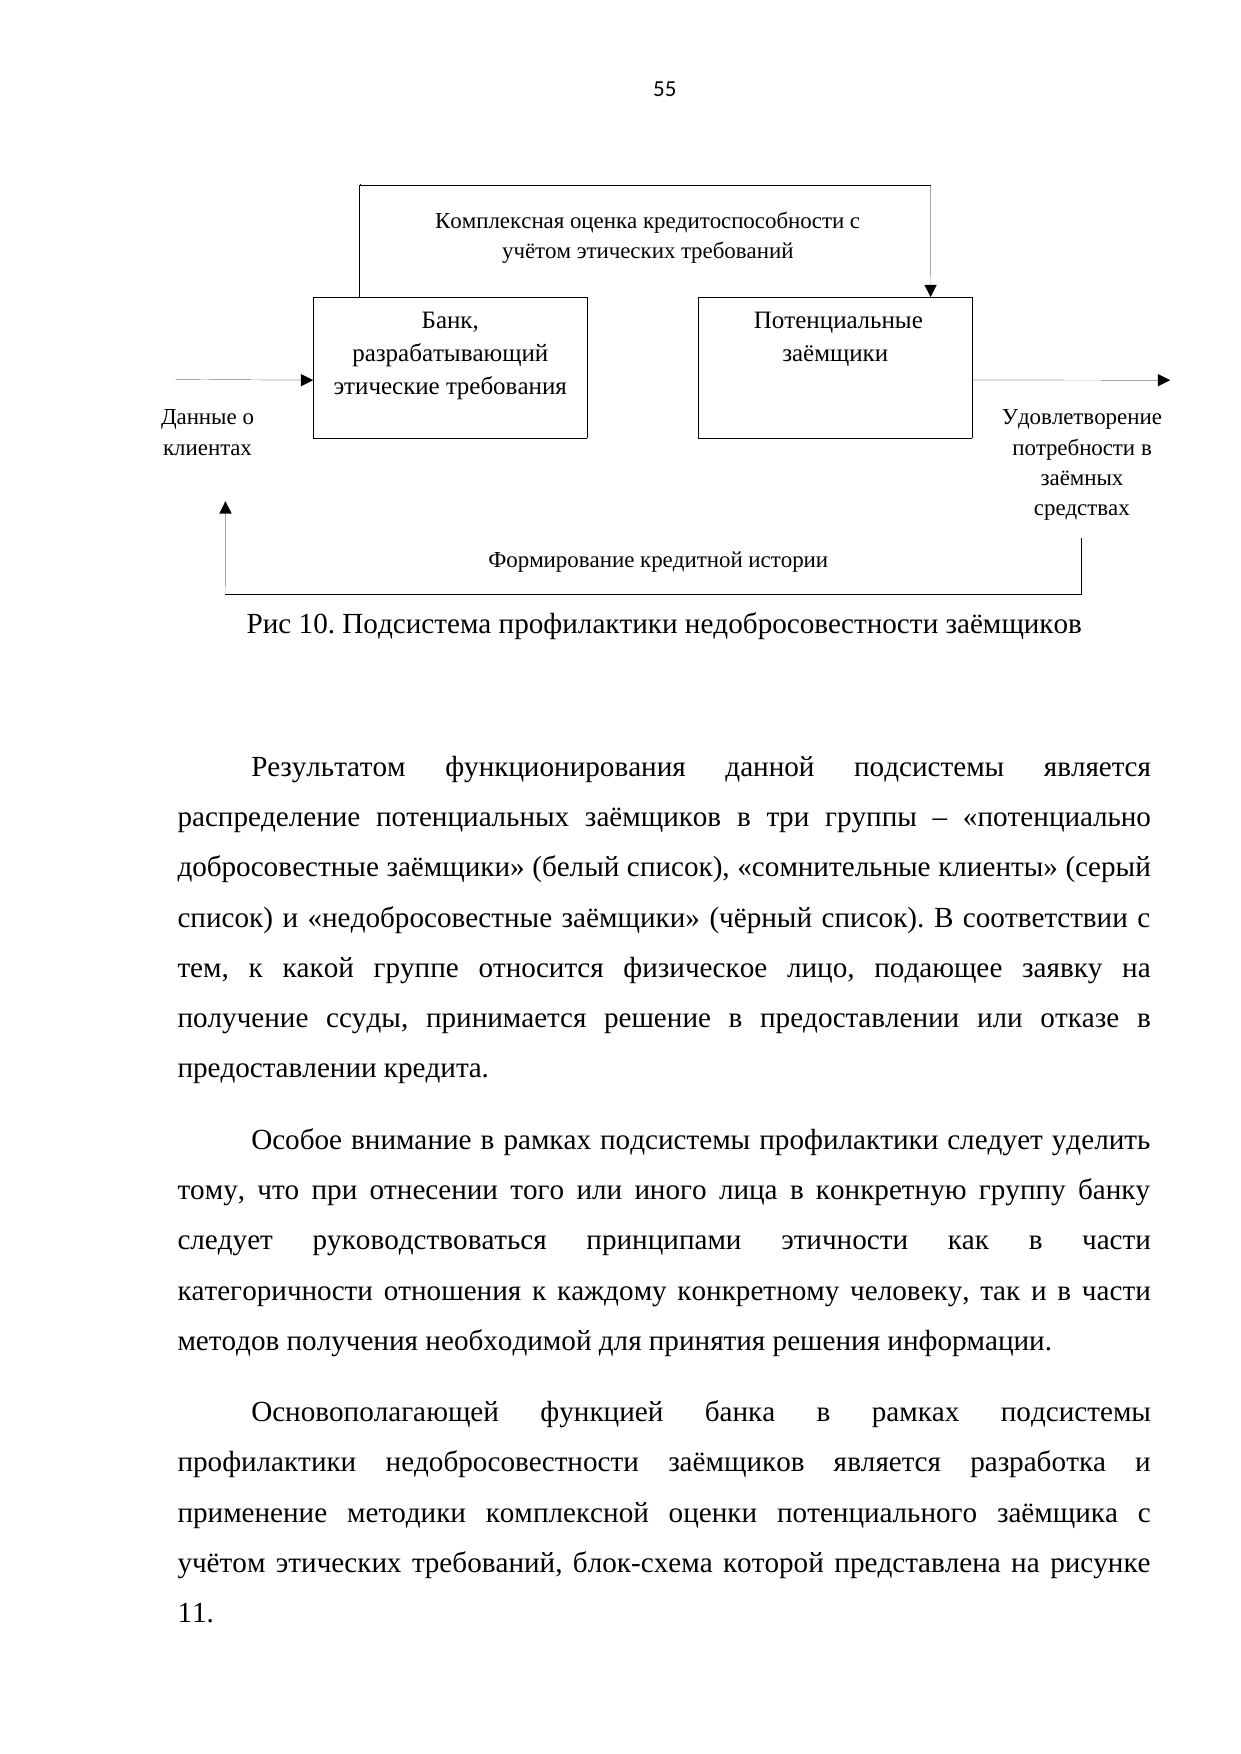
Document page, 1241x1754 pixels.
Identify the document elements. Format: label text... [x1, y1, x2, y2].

text Особое внимание в рамках подсистемы профилактики следует уделить тому, что при отнесении того или иного лица в конкретную группу банку следует руководствоваться принципами этичности как в части категоричности отношения к каждому конкретному человеку, так и в части методов получения необходимой для принятия решения информации. [177, 1122, 1152, 1357]
text Рис 10. Подсистема профилактики недобросовестности заёмщиков [177, 606, 1152, 640]
text Результатом функционирования данной подсистемы является распределение потенциальных заёмщиков в три группы – «потенциально добросовестные заёмщики» (белый список), «сомнительные клиенты» (серый список) и «недобросовестные заёмщики» (чёрный список). В соответствии с тем, к какой группе относится физическое лицо, подающее заявку на получение ссуды, принимается решение в предоставлении или отказе в предоставлении кредита. [177, 749, 1152, 1084]
text Основополагающей функцией банка в рамках подсистемы профилактики недобросовестности заёмщиков является разработка и применение методики комплексной оценки потенциального заёмщика с учётом этических требований, блок-схема которой представлена на рисунке 11. [177, 1394, 1152, 1629]
